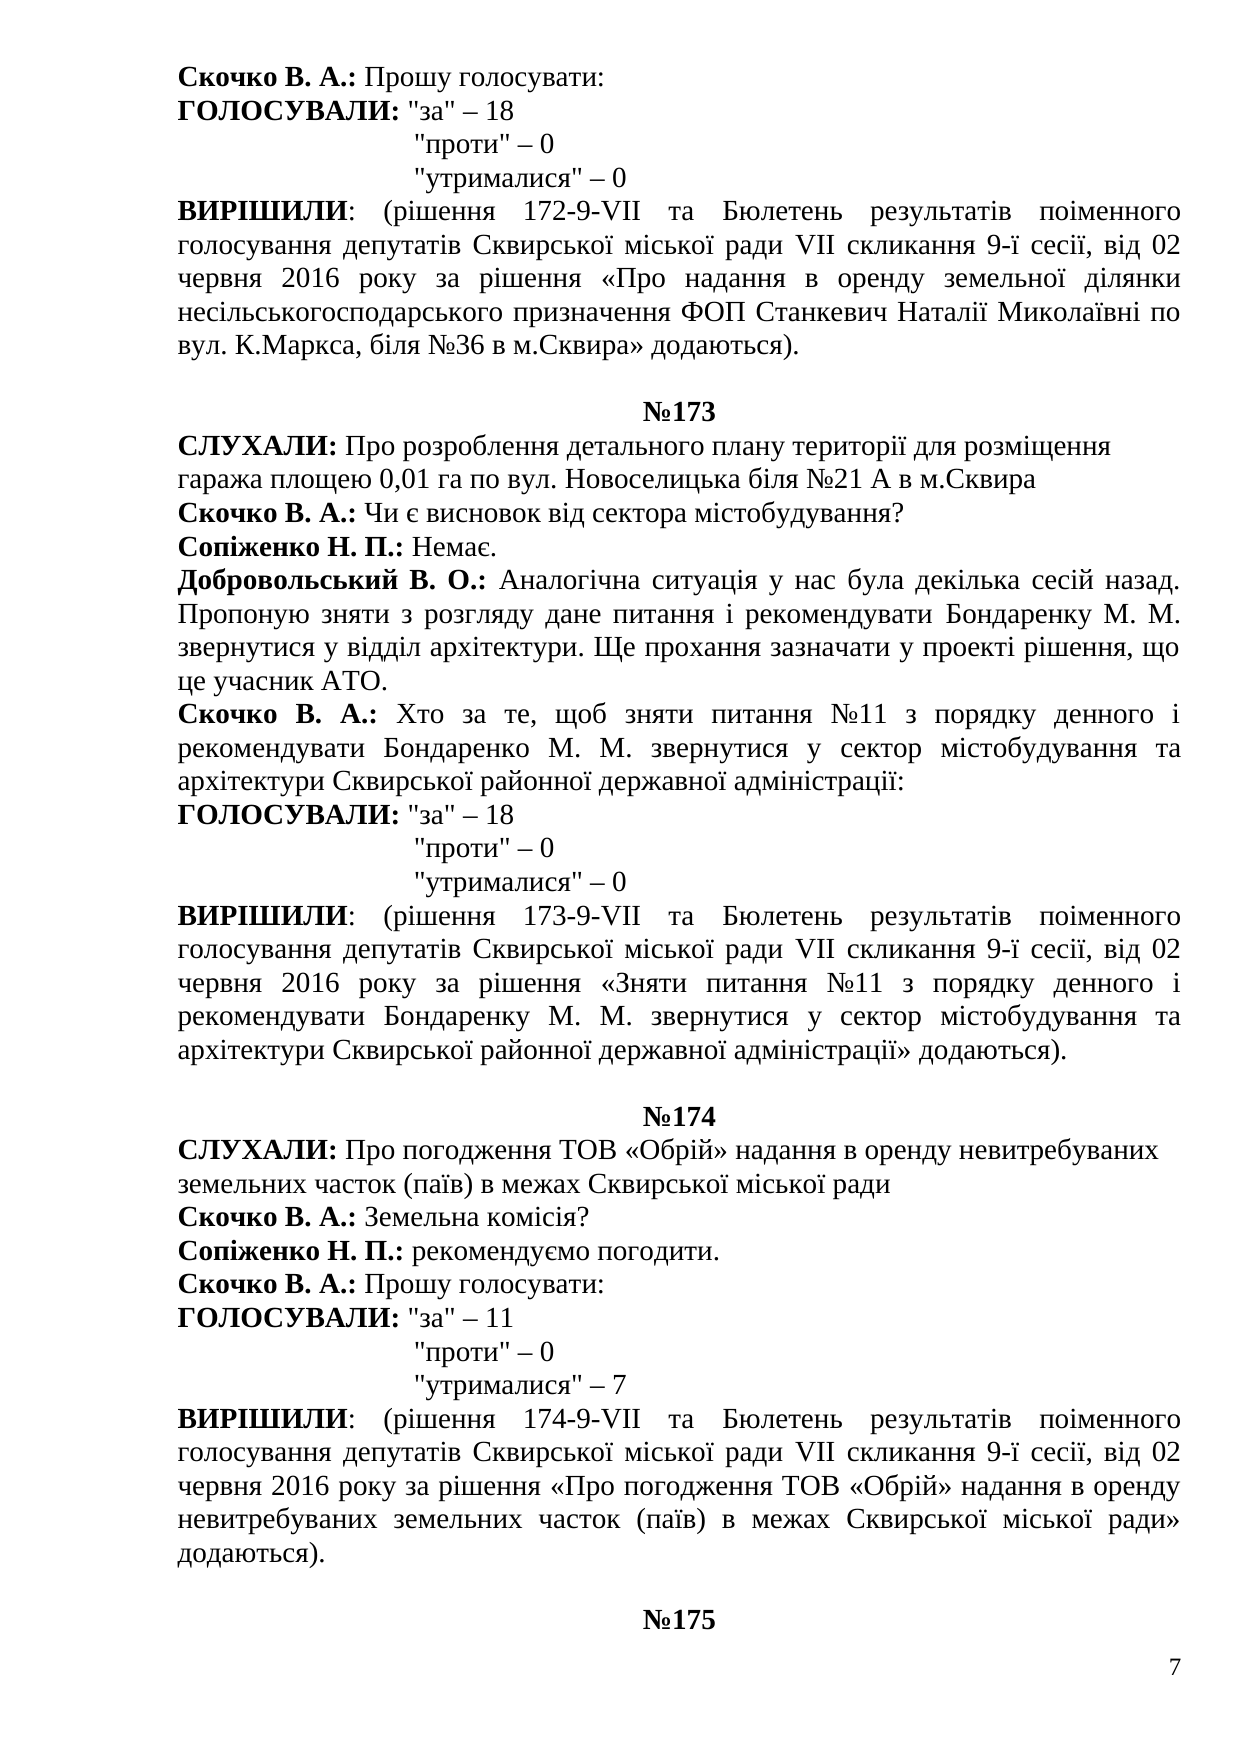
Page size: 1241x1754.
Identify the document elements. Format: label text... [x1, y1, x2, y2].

text ВИРІШИЛИ: (рішення 174-9-VІІ та Бюлетень результатів поіменного голосування депутатів Сквирської міської ради VII скликання 9-ї сесії, від 02 червня 2016 року за рішення «Про погодження ТОВ «Обрій» надання в оренду невитребуваних земельних часток (паїв) в межах Сквирської міської ради» додаються). [177, 1401, 1181, 1568]
text СЛУХАЛИ: Про розроблення детального плану території для розміщення гаража площею 0,01 га по вул. Новоселицька біля №21 А в м.Сквира [177, 428, 1181, 495]
text ГОЛОСУВАЛИ: "за" – 18 [177, 93, 1181, 126]
text Скочко В. А.: Чи є висновок від сектора містобудування? [177, 495, 1181, 529]
text "утрималися" – 7 [222, 1367, 1181, 1401]
text ГОЛОСУВАЛИ: "за" – 11 [177, 1300, 1181, 1334]
text СЛУХАЛИ: Про погодження ТОВ «Обрій» надання в оренду невитребуваних земельних часток (паїв) в межах Сквирської міської ради [177, 1132, 1181, 1199]
text Добровольський В. О.: Аналогічна ситуація у нас була декілька сесій назад. Пропоную зняти з розгляду дане питання і рекомендувати Бондаренку М. М. звернутися у відділ архітектури. Ще прохання зазначати у проекті рішення, що це учасник АТО. [177, 562, 1181, 696]
text №173 [177, 394, 1181, 428]
text Скочко В. А.: Прошу голосувати: [177, 59, 1181, 93]
text Скочко В. А.: Земельна комісія? [177, 1199, 1181, 1233]
text "утрималися" – 0 [222, 864, 1181, 898]
text "проти" – 0 [222, 831, 1181, 864]
text Сопіженко Н. П.: рекомендуємо погодити. [177, 1233, 1181, 1267]
text Скочко В. А.: Прошу голосувати: [177, 1267, 1181, 1300]
text ВИРІШИЛИ: (рішення 172-9-VІІ та Бюлетень результатів поіменного голосування депутатів Сквирської міської ради VII скликання 9-ї сесії, від 02 червня 2016 року за рішення «Про надання в оренду земельної ділянки несільськогосподарського призначення ФОП Станкевич Наталії Миколаївні по вул. К.Маркса, біля №36 в м.Сквира» додаються). [177, 193, 1181, 361]
text ВИРІШИЛИ: (рішення 173-9-VІІ та Бюлетень результатів поіменного голосування депутатів Сквирської міської ради VII скликання 9-ї сесії, від 02 червня 2016 року за рішення «Зняти питання №11 з порядку денного і рекомендувати Бондаренку М. М. звернутися у сектор містобудування та архітектури Сквирської районної державної адміністрації» додаються). [177, 898, 1181, 1065]
text Сопіженко Н. П.: Немає. [177, 529, 1181, 562]
text "проти" – 0 [222, 1334, 1181, 1367]
text "утрималися" – 0 [222, 160, 1181, 193]
text №174 [177, 1099, 1181, 1132]
text ГОЛОСУВАЛИ: "за" – 18 [177, 797, 1181, 831]
text Скочко В. А.: Хто за те, щоб зняти питання №11 з порядку денного і рекомендувати Бондаренко М. М. звернутися у сектор містобудування та архітектури Сквирської районної державної адміністрації: [177, 696, 1181, 797]
text №175 [177, 1602, 1181, 1636]
text "проти" – 0 [222, 126, 1181, 160]
